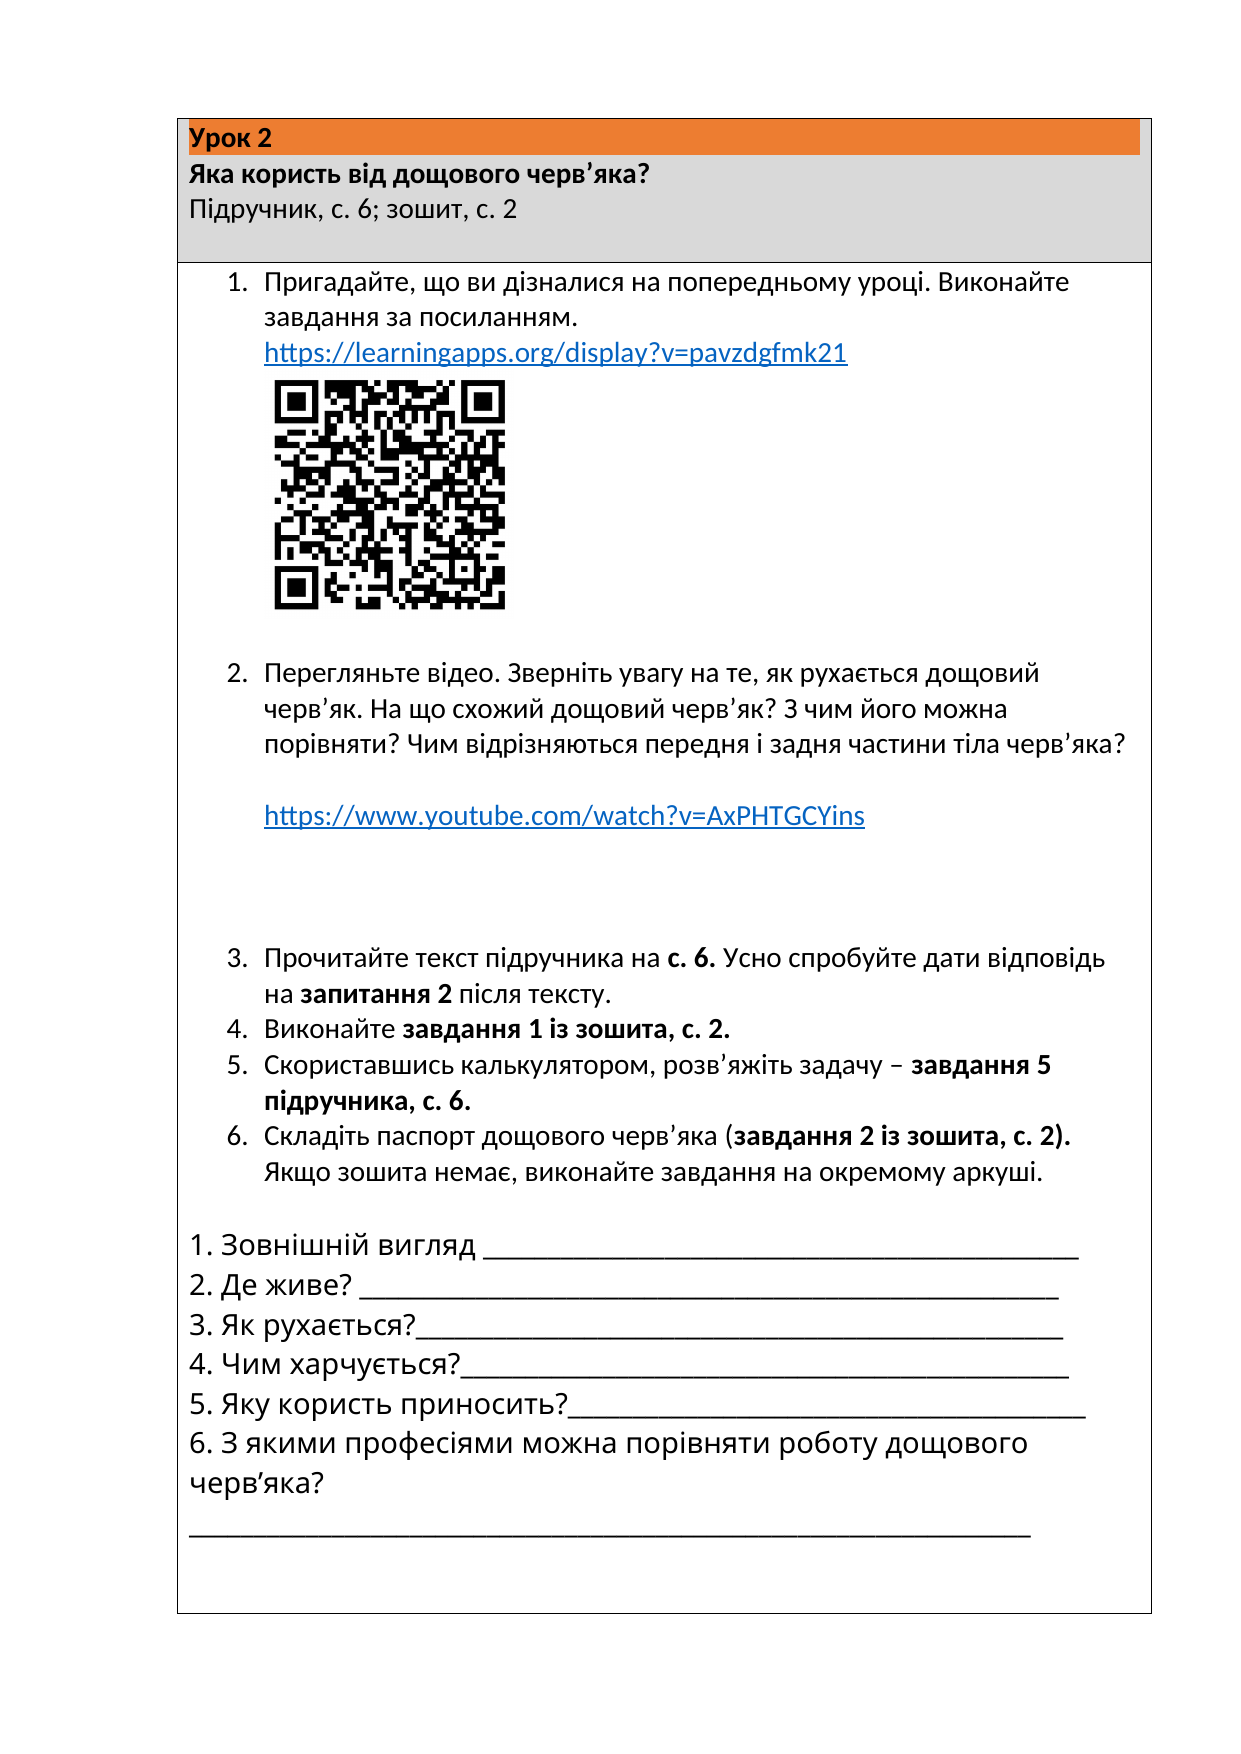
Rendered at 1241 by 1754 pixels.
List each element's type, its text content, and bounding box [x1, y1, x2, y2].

picture [263, 369, 514, 619]
table_cell Урок 2 Яка користь від дощового черв’яка? Підручник, с. 6; зошит, с. 2 [178, 119, 1151, 262]
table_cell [178, 263, 1151, 1613]
